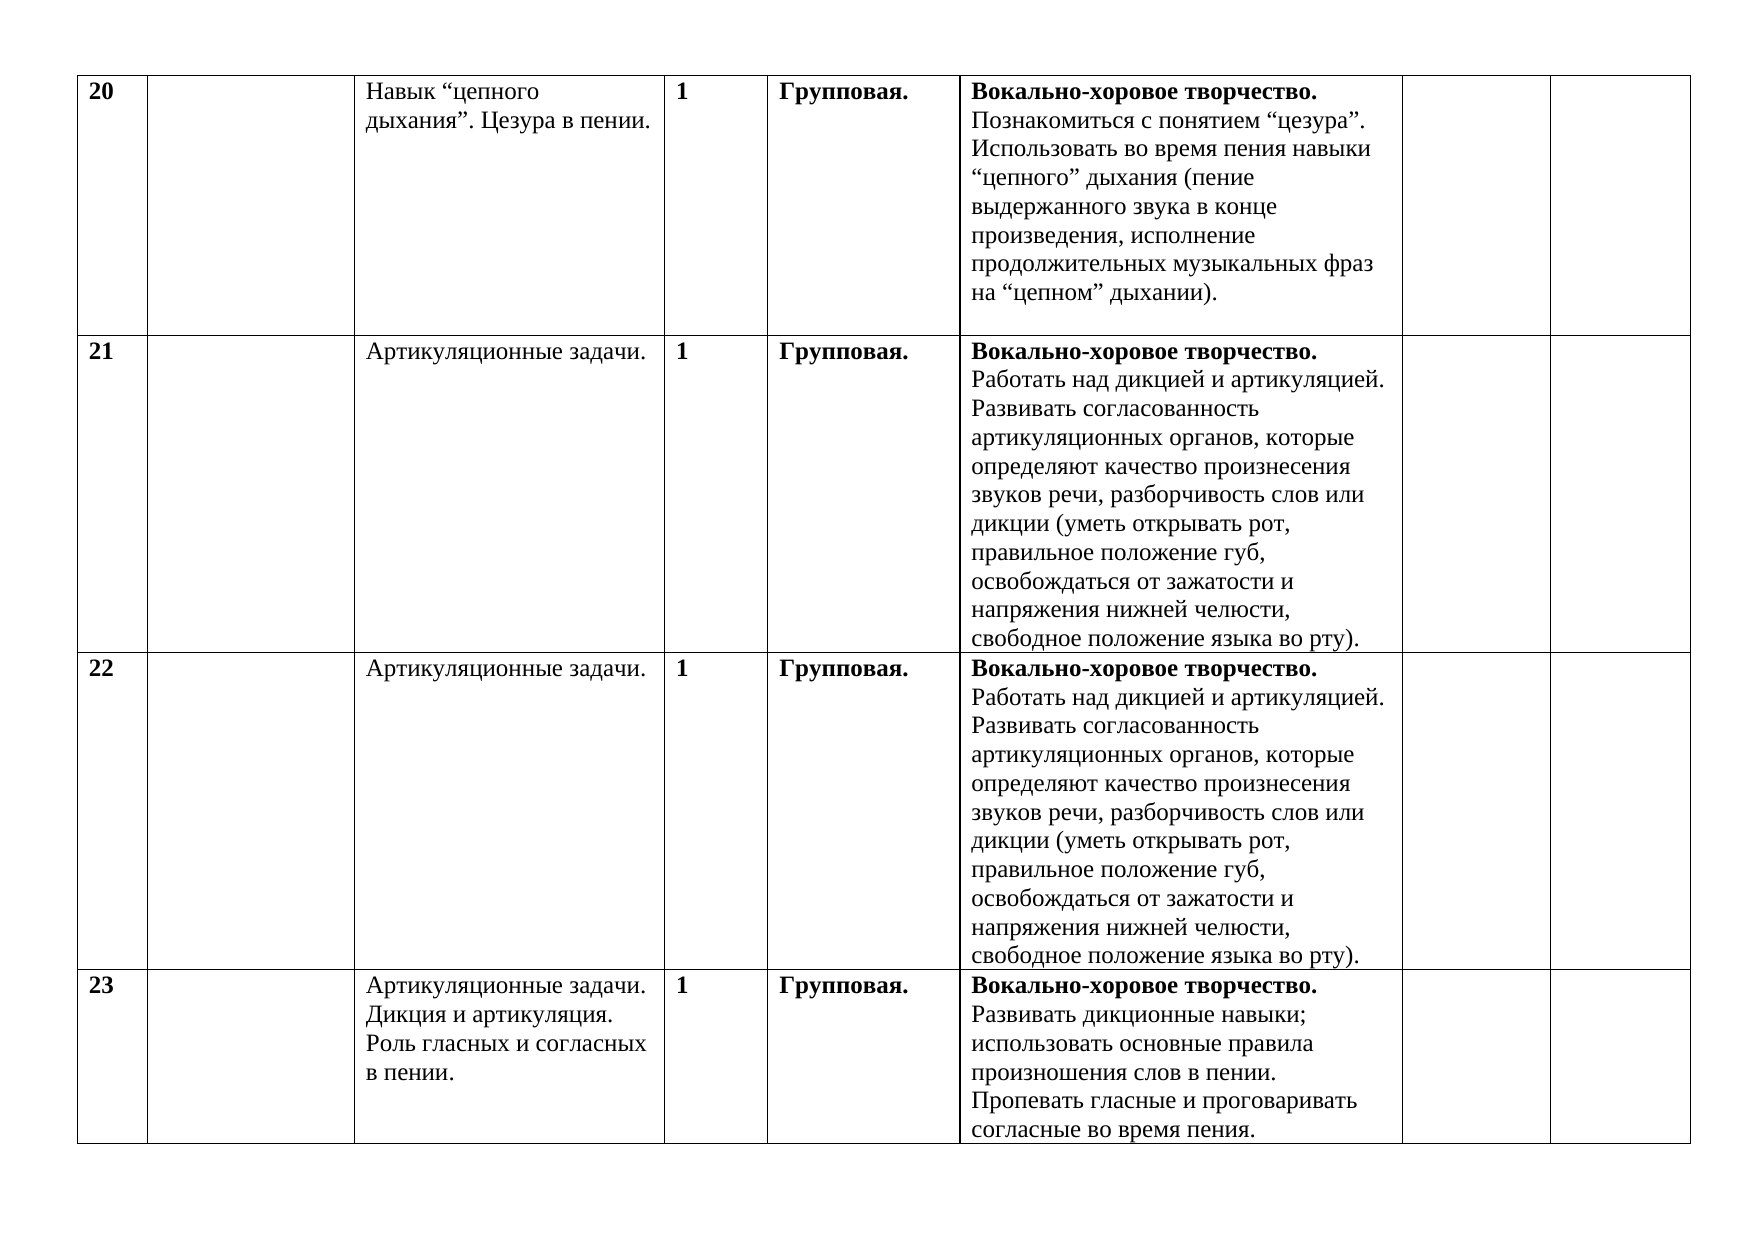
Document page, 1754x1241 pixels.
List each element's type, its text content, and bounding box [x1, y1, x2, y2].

table_cell Групповая. [768, 653, 959, 969]
table_cell 21 [78, 336, 147, 652]
table_cell [148, 76, 354, 335]
table_cell [1403, 970, 1550, 1143]
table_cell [961, 970, 1402, 1143]
table_cell [148, 653, 354, 969]
table_cell 1 [665, 336, 767, 652]
table_cell 23 [78, 970, 147, 1143]
table_cell Артикуляционные задачи. [355, 336, 664, 652]
table_cell [1551, 336, 1690, 652]
table_cell Артикуляционные задачи. [355, 653, 664, 969]
table_cell [1551, 653, 1690, 969]
table_cell Групповая. [768, 336, 959, 652]
table_cell 1 [665, 76, 767, 335]
table_cell 1 [665, 970, 767, 1143]
table_cell [148, 970, 354, 1143]
table_cell [1551, 76, 1690, 335]
table_cell 1 [665, 653, 767, 969]
table_cell [148, 336, 354, 652]
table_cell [961, 76, 1402, 335]
table_cell [1551, 970, 1690, 1143]
table_cell [1403, 76, 1550, 335]
table_cell Вокально-хоровое творчество. Работать над дикцией и артикуляцией. Развивать согласованность артикуляционных органов, которые определяют качество произнесения звуков речи, разборчивость слов или дикции (уметь открывать рот, правильное положение губ, освобождаться от зажатости и напряжения нижней челюсти, свободное положение языка во рту). [961, 336, 1402, 652]
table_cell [355, 76, 664, 335]
table_cell [1403, 336, 1550, 652]
table_cell 22 [78, 653, 147, 969]
table_cell 20 [78, 76, 147, 335]
table_cell Групповая. [768, 970, 959, 1143]
table_cell Групповая. [768, 76, 959, 335]
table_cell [355, 970, 664, 1143]
table_cell [1403, 653, 1550, 969]
table_cell Вокально-хоровое творчество. Работать над дикцией и артикуляцией. Развивать согласованность артикуляционных органов, которые определяют качество произнесения звуков речи, разборчивость слов или дикции (уметь открывать рот, правильное положение губ, освобождаться от зажатости и напряжения нижней челюсти, свободное положение языка во рту). [961, 653, 1402, 969]
